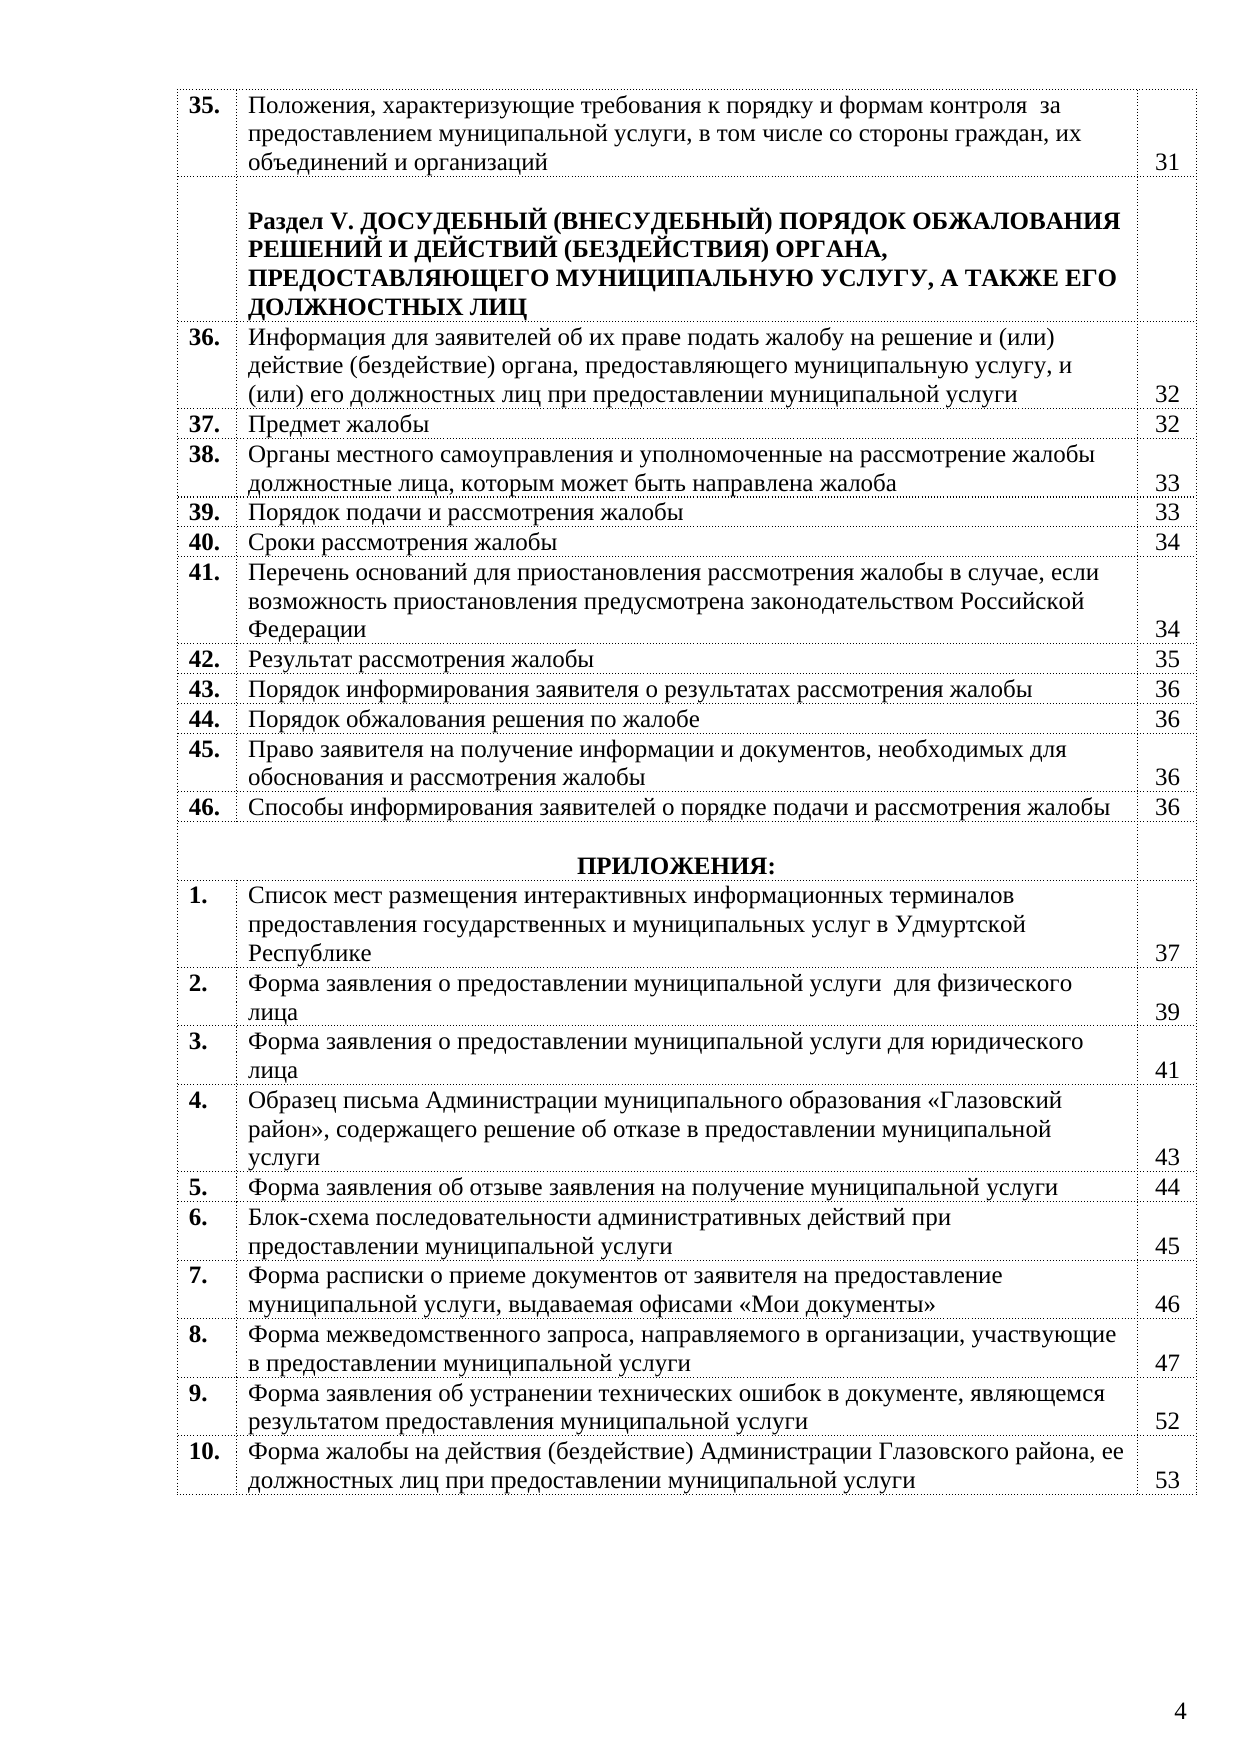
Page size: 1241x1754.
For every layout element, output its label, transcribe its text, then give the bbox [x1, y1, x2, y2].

table_cell 31 [1138, 89, 1197, 176]
table_cell Порядок подачи и рассмотрения жалобы [237, 496, 1138, 526]
table_cell Положения, характеризующие требования к порядку и формам контроля за предоставлением муниципальной услуги, в том числе со стороны граждан, их объединений и организаций [237, 89, 1138, 176]
table_cell Предмет жалобы [237, 408, 1138, 438]
table_cell Информация для заявителей об их праве подать жалобу на решение и (или) действие (бездействие) органа, предоставляющего муниципальную услугу, и (или) его должностных лиц при предоставлении муниципальной услуги [237, 321, 1138, 408]
table_cell [177, 1084, 237, 1171]
table_cell 41 [1138, 1025, 1197, 1084]
table_cell Право заявителя на получение информации и документов, необходимых для обоснования и рассмотрения жалобы [237, 733, 1138, 791]
table_cell Список мест размещения интерактивных информационных терминалов предоставления государственных и муниципальных услуг в Удмуртской Республике [237, 880, 1138, 967]
table_cell ПРИЛОЖЕНИЯ: [177, 821, 1138, 879]
table_cell [177, 438, 237, 496]
table_cell [177, 176, 237, 321]
table_cell [177, 526, 237, 556]
table_cell [177, 791, 237, 821]
table_cell 43 [1138, 1084, 1197, 1171]
table_cell Форма расписки о приеме документов от заявителя на предоставление муниципальной услуги, выдаваемая офисами «Мои документы» [237, 1260, 1138, 1318]
table_cell [1138, 176, 1197, 321]
table_cell Форма межведомственного запроса, направляемого в организации, участвующие в предоставлении муниципальной услуги [237, 1318, 1138, 1377]
table_cell [177, 496, 237, 526]
table_cell 47 [1138, 1318, 1197, 1377]
table_cell Образец письма Администрации муниципального образования «Глазовский район», содержащего решение об отказе в предоставлении муниципальной услуги [237, 1084, 1138, 1171]
table_cell [177, 1171, 237, 1201]
table_cell Форма заявления об устранении технических ошибок в документе, являющемся результатом предоставления муниципальной услуги [237, 1377, 1138, 1435]
table_cell [177, 643, 237, 673]
table_cell Перечень оснований для приостановления рассмотрения жалобы в случае, если возможность приостановления предусмотрена законодательством Российской Федерации [237, 556, 1138, 643]
table_cell 36 [1138, 733, 1197, 791]
table_cell [177, 1318, 237, 1377]
table_cell 53 [1138, 1435, 1197, 1494]
table_cell Форма заявления о предоставлении муниципальной услуги для юридического лица [237, 1025, 1138, 1084]
table_cell Порядок информирования заявителя о результатах рассмотрения жалобы [237, 673, 1138, 703]
table_cell [177, 1025, 237, 1084]
table_cell Результат рассмотрения жалобы [237, 643, 1138, 673]
table_cell [177, 880, 237, 967]
table_cell [177, 733, 237, 791]
table_cell [177, 1377, 237, 1435]
table_cell [177, 321, 237, 408]
table_cell 46 [1138, 1260, 1197, 1318]
table_cell [177, 703, 237, 733]
table_cell Раздел V. ДОСУДЕБНЫЙ (ВНЕСУДЕБНЫЙ) ПОРЯДОК ОБЖАЛОВАНИЯ РЕШЕНИЙ И ДЕЙСТВИЙ (БЕЗДЕЙСТВИЯ) ОРГАНА, ПРЕДОСТАВЛЯЮЩЕГО МУНИЦИПАЛЬНУЮ УСЛУГУ, А ТАКЖЕ ЕГО ДОЛЖНОСТНЫХ ЛИЦ [237, 176, 1138, 321]
table_cell [177, 1260, 237, 1318]
table_cell [177, 673, 237, 703]
table_cell 34 [1138, 556, 1197, 643]
table_cell Блок-схема последовательности административных действий при предоставлении муниципальной услуги [237, 1201, 1138, 1259]
table_cell 32 [1138, 321, 1197, 408]
table_cell Способы информирования заявителей о порядке подачи и рассмотрения жалобы [237, 791, 1138, 821]
table_cell Форма жалобы на действия (бездействие) Администрации Глазовского района, ее должностных лиц при предоставлении муниципальной услуги [237, 1435, 1138, 1494]
table_cell [177, 89, 237, 176]
table_cell Органы местного самоуправления и уполномоченные на рассмотрение жалобы должностные лица, которым может быть направлена жалоба [237, 438, 1138, 496]
table_cell Сроки рассмотрения жалобы [237, 526, 1138, 556]
table_cell Порядок обжалования решения по жалобе [237, 703, 1138, 733]
table_cell 45 [1138, 1201, 1197, 1259]
table_cell 52 [1138, 1377, 1197, 1435]
table_cell [177, 408, 237, 438]
table_cell Форма заявления об отзыве заявления на получение муниципальной услуги [237, 1171, 1138, 1201]
table_cell [177, 556, 237, 643]
table_cell [177, 967, 237, 1025]
table_cell Форма заявления о предоставлении муниципальной услуги для физического лица [237, 967, 1138, 1025]
table_cell [177, 1435, 237, 1494]
table_cell [177, 1201, 237, 1259]
table_cell [1138, 821, 1197, 879]
table_cell 33 [1138, 438, 1197, 496]
table_cell 39 [1138, 967, 1197, 1025]
table_cell 37 [1138, 880, 1197, 967]
